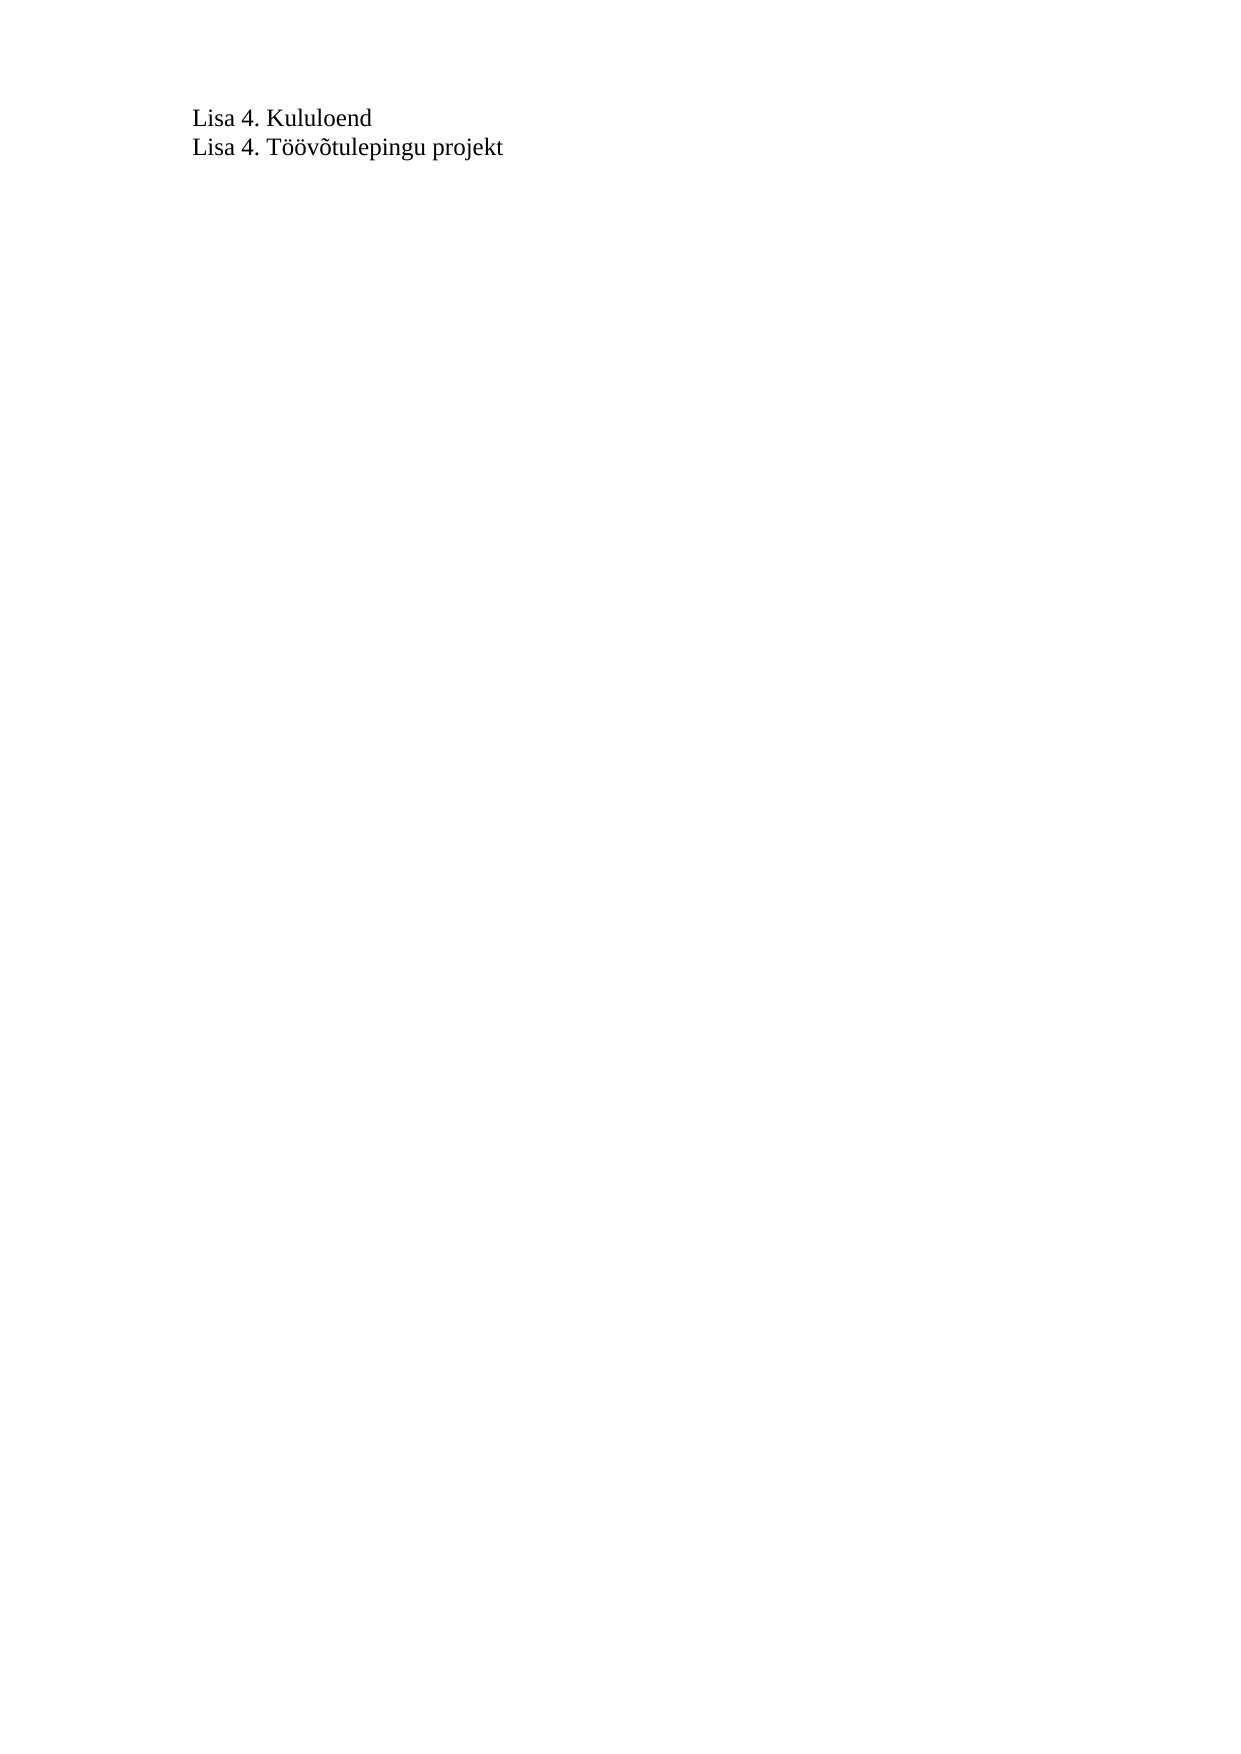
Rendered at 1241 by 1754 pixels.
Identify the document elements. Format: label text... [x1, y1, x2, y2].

text Lisa 4. Töövõtulepingu projekt [192, 132, 1093, 161]
text Lisa 4. Kululoend [192, 103, 1093, 132]
